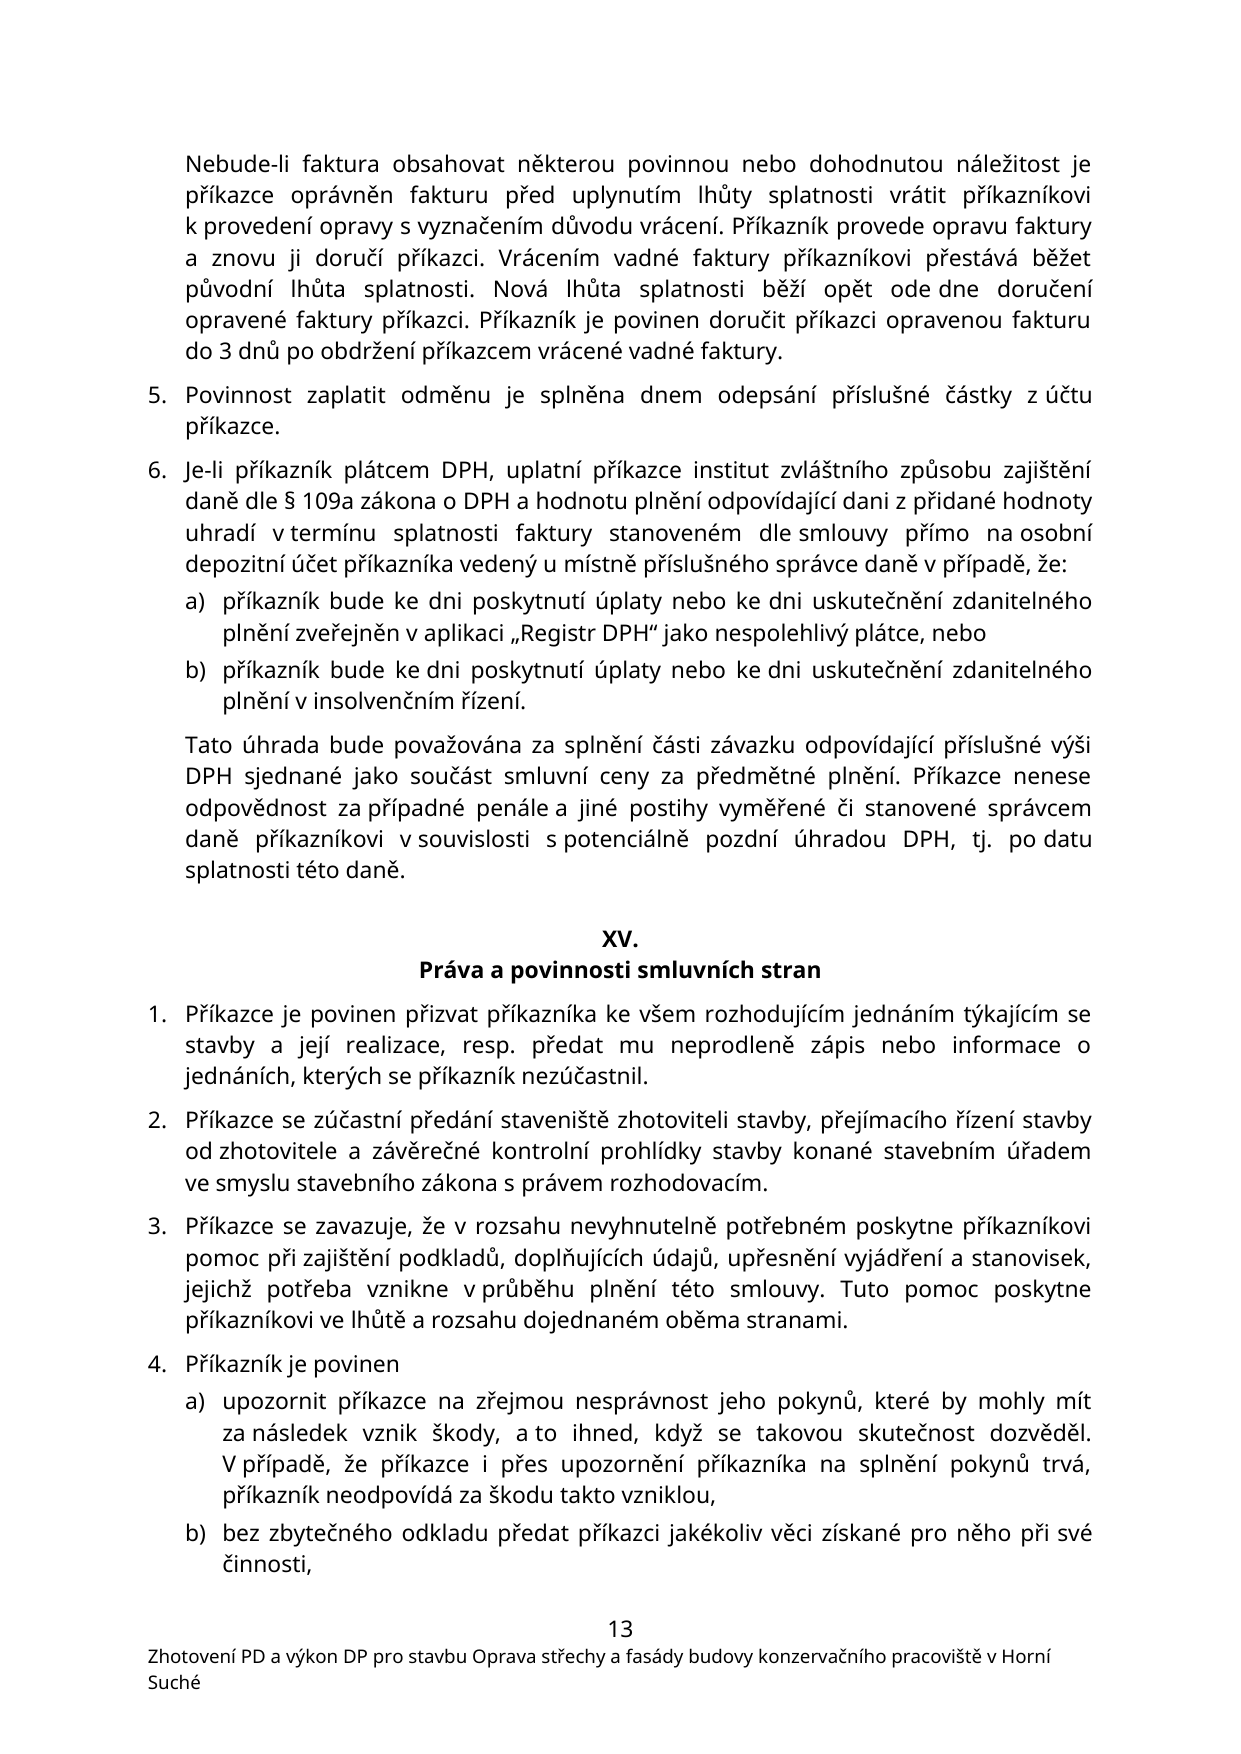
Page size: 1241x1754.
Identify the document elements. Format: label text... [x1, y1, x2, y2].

list upozornit příkazce na zřejmou nesprávnost jeho pokynů, které by mohly mít za následek vznik škody, a to ihned, když se takovou skutečnost dozvěděl. V případě, že příkazce i přes upozornění příkazníka na splnění pokynů trvá, příkazník neodpovídá za škodu takto vzniklou, [185, 1385, 1092, 1510]
list Příkazce je povinen přizvat příkazníka ke všem rozhodujícím jednáním týkajícím se stavby a její realizace, resp. předat mu neprodleně zápis nebo informace o jednáních, kterých se příkazník nezúčastnil. [148, 998, 1092, 1091]
list příkazník bude ke dni poskytnutí úplaty nebo ke dni uskutečnění zdanitelného plnění zveřejněn v aplikaci „Registr DPH“ jako nespolehlivý plátce, nebo [185, 585, 1092, 648]
list Příkazce se zavazuje, že v rozsahu nevyhnutelně potřebném poskytne příkazníkovi pomoc při zajištění podkladů, doplňujících údajů, upřesnění vyjádření a stanovisek, jejichž potřeba vznikne v průběhu plnění této smlouvy. Tuto pomoc poskytne příkazníkovi ve lhůtě a rozsahu dojednaném oběma stranami. [148, 1210, 1092, 1335]
list bez zbytečného odkladu předat příkazci jakékoliv věci získané pro něho při své činnosti, [185, 1516, 1092, 1579]
list Povinnost zaplatit odměnu je splněna dnem odepsání příslušné částky z účtu příkazce. [148, 379, 1092, 441]
list Je-li příkazník plátcem DPH, uplatní příkazce institut zvláštního způsobu zajištění daně dle § 109a zákona o DPH a hodnotu plnění odpovídající dani z přidané hodnoty uhradí v termínu splatnosti faktury stanoveném dle smlouvy přímo na osobní depozitní účet příkazníka vedený u místně příslušného správce daně v případě, že: [148, 454, 1092, 579]
text Nebude-li faktura obsahovat některou povinnou nebo dohodnutou náležitost je příkazce oprávněn fakturu před uplynutím lhůty splatnosti vrátit příkazníkovi k provedení opravy s vyznačením důvodu vrácení. Příkazník provede opravu faktury a znovu ji doručí příkazci. Vrácením vadné faktury příkazníkovi přestává běžet původní lhůta splatnosti. Nová lhůta splatnosti běží opět ode dne doručení opravené faktury příkazci. Příkazník je povinen doručit příkazci opravenou fakturu do 3 dnů po obdržení příkazcem vrácené vadné faktury. [185, 148, 1092, 366]
text Tato úhrada bude považována za splnění části závazku odpovídající příslušné výši DPH sjednané jako součást smluvní ceny za předmětné plnění. Příkazce nenese odpovědnost za případné penále a jiné postihy vyměřené či stanovené správcem daně příkazníkovi v souvislosti s potenciálně pozdní úhradou DPH, tj. po datu splatnosti této daně. [185, 729, 1092, 885]
list Příkazník je povinen [148, 1348, 1092, 1379]
list Příkazce se zúčastní předání staveniště zhotoviteli stavby, přejímacího řízení stavby od zhotovitele a závěrečné kontrolní prohlídky stavby konané stavebním úřadem ve smyslu stavebního zákona s právem rozhodovacím. [148, 1104, 1092, 1198]
text XV. Práva a povinnosti smluvních stran [148, 923, 1092, 985]
list příkazník bude ke dni poskytnutí úplaty nebo ke dni uskutečnění zdanitelného plnění v insolvenčním řízení. [185, 654, 1092, 716]
